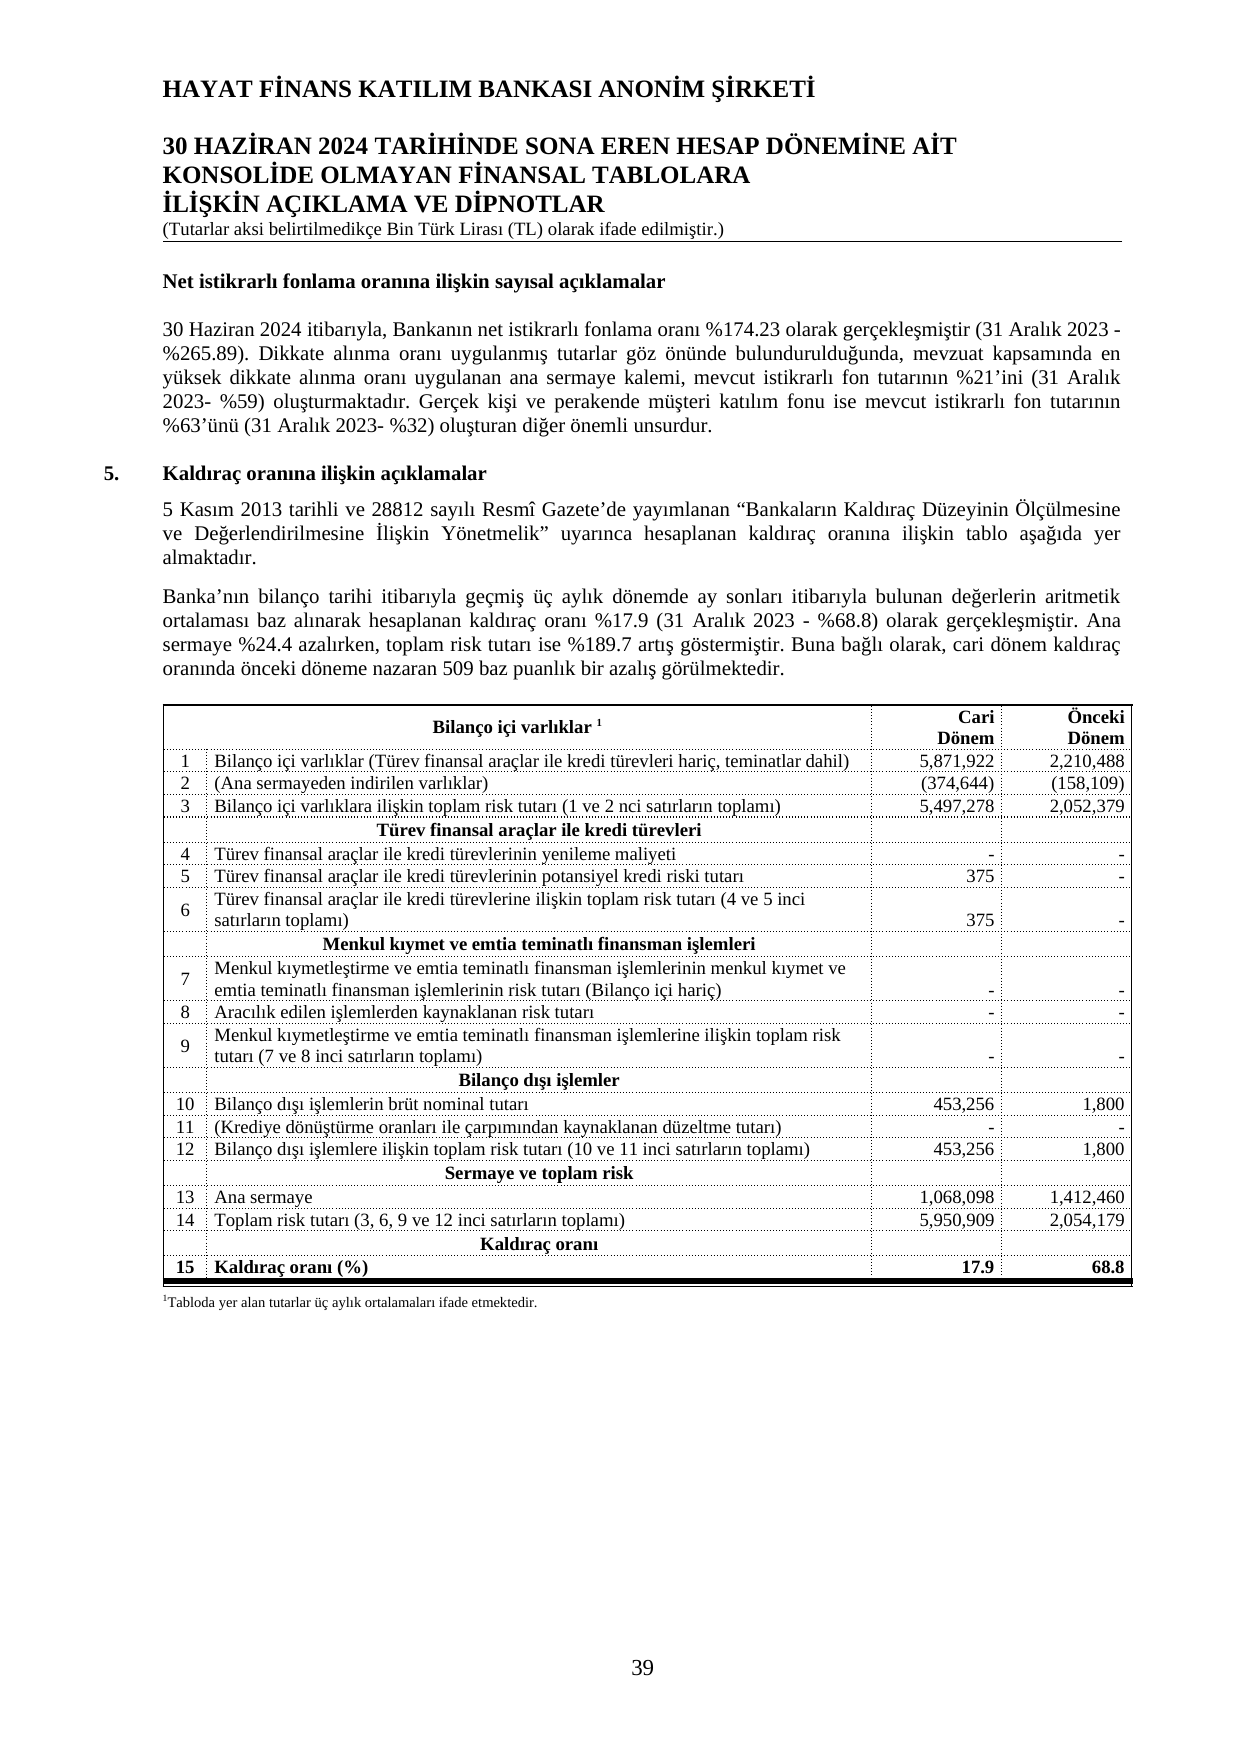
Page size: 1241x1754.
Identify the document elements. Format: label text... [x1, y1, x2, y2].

text Banka’nın bilanço tarihi itibarıyla geçmiş üç aylık dönemde ay sonları itibarıyla bulunan değerlerin aritmetik ortalaması baz alınarak hesaplanan kaldıraç oranı %17.9 (31 Aralık 2023 - %68.8) olarak gerçekleşmiştir. Ana sermaye %24.4 azalırken, toplam risk tutarı ise %189.7 artış göstermiştir. Buna bağlı olarak, cari dönem kaldıraç oranında önceki döneme nazaran 509 baz puanlık bir azalış görülmektedir. [162, 584, 1122, 680]
text 30 Haziran 2024 itibarıyla, Bankanın net istikrarlı fonlama oranı %174.23 olarak gerçekleşmiştir (31 Aralık 2023 - %265.89). Dikkate alınma oranı uygulanmış tutarlar göz önünde bulundurulduğunda, mevzuat kapsamında en yüksek dikkate alınma oranı uygulanan ana sermaye kalemi, mevcut istikrarlı fon tutarının %21’ini (31 Aralık 2023- %59) oluşturmaktadır. Gerçek kişi ve perakende müşteri katılım fonu ise mevcut istikrarlı fon tutarının %63’ünü (31 Aralık 2023- %32) oluşturan diğer önemli unsurdur. [162, 317, 1122, 437]
text 5 Kasım 2013 tarihli ve 28812 sayılı Resmî Gazete’de yayımlanan “Bankaların Kaldıraç Düzeyinin Ölçülmesine ve Değerlendirilmesine İlişkin Yönetmelik” uyarınca hesaplanan kaldıraç oranına ilişkin tablo aşağıda yer almaktadır. [162, 497, 1122, 569]
text Net istikrarlı fonlama oranına ilişkin sayısal açıklamalar [162, 268, 1122, 293]
text 1Tabloda yer alan tutarlar üç aylık ortalamaları ifade etmektedir. [162, 1292, 1122, 1311]
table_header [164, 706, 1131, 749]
text 5. Kaldıraç oranına ilişkin açıklamalar [103, 461, 1122, 485]
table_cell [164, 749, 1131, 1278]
